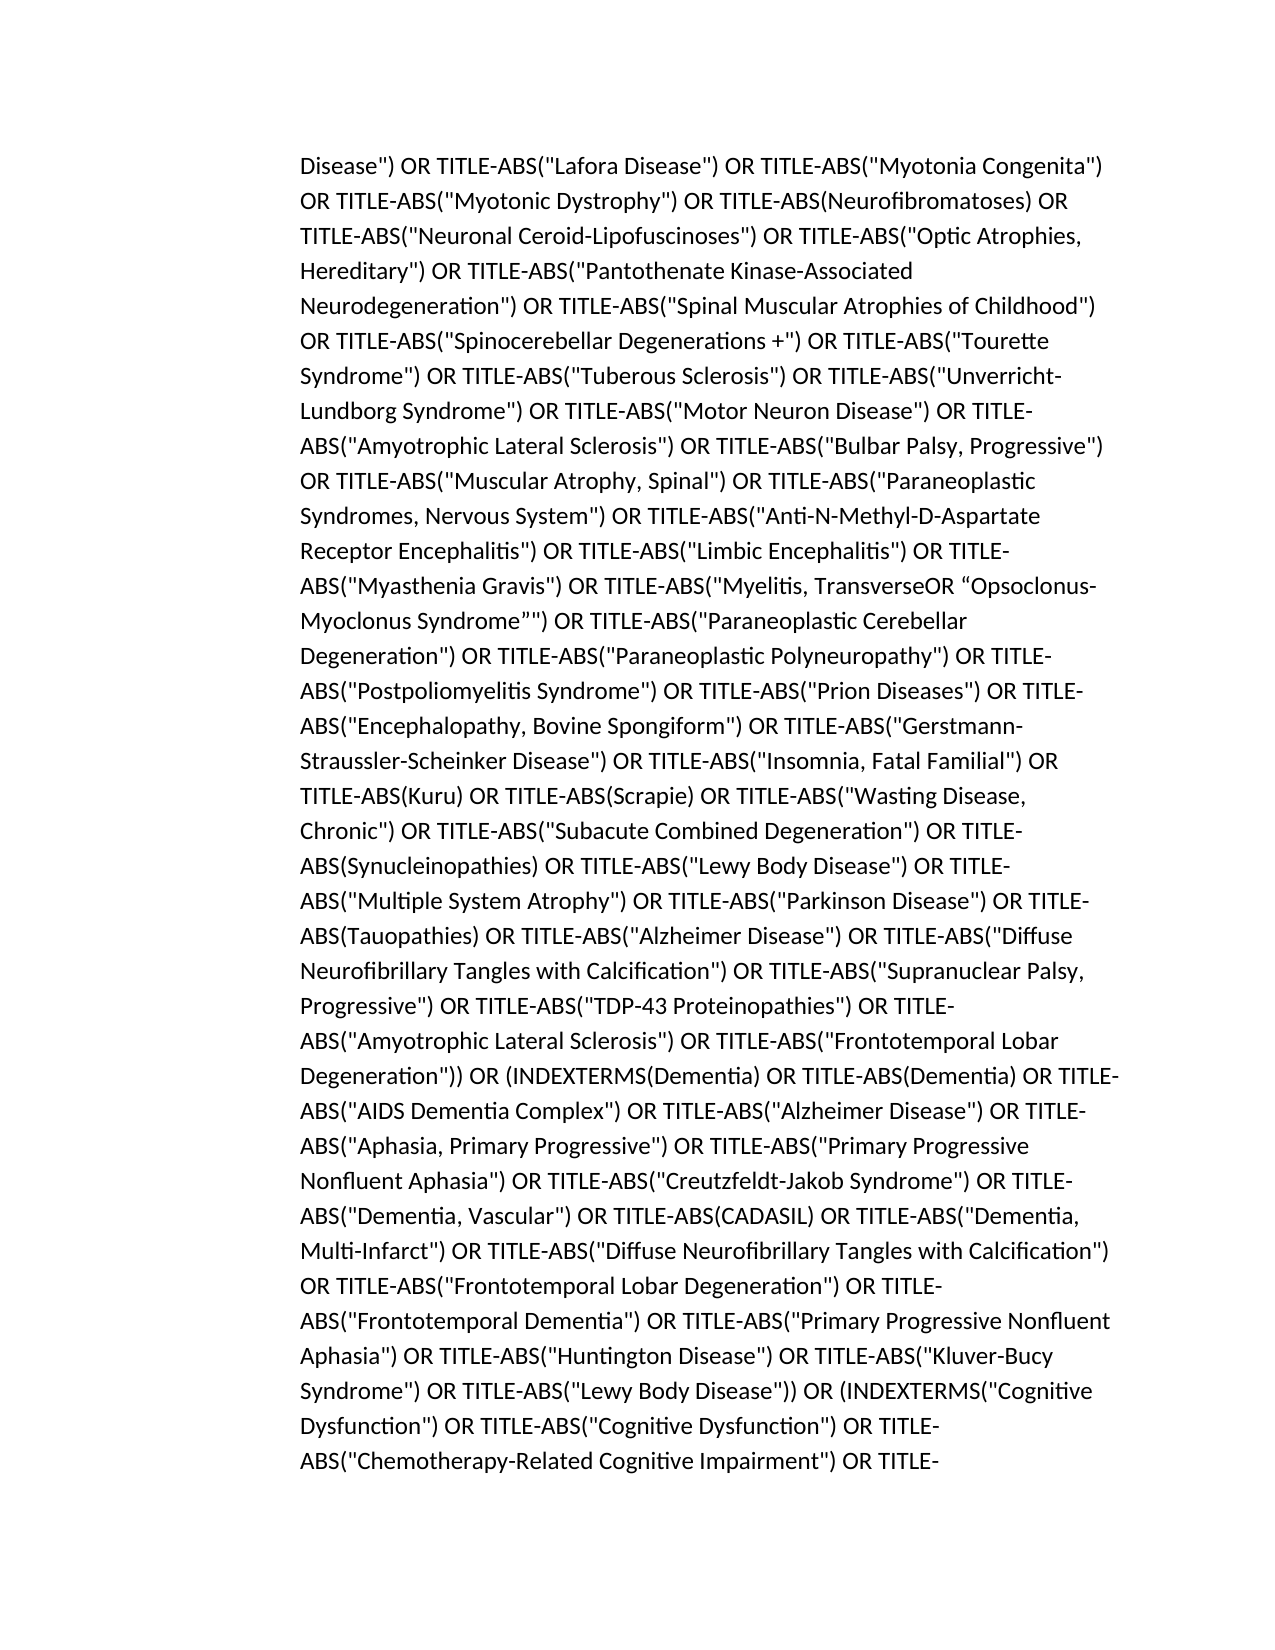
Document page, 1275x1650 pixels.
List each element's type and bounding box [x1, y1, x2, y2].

list [262, 150, 1125, 1476]
